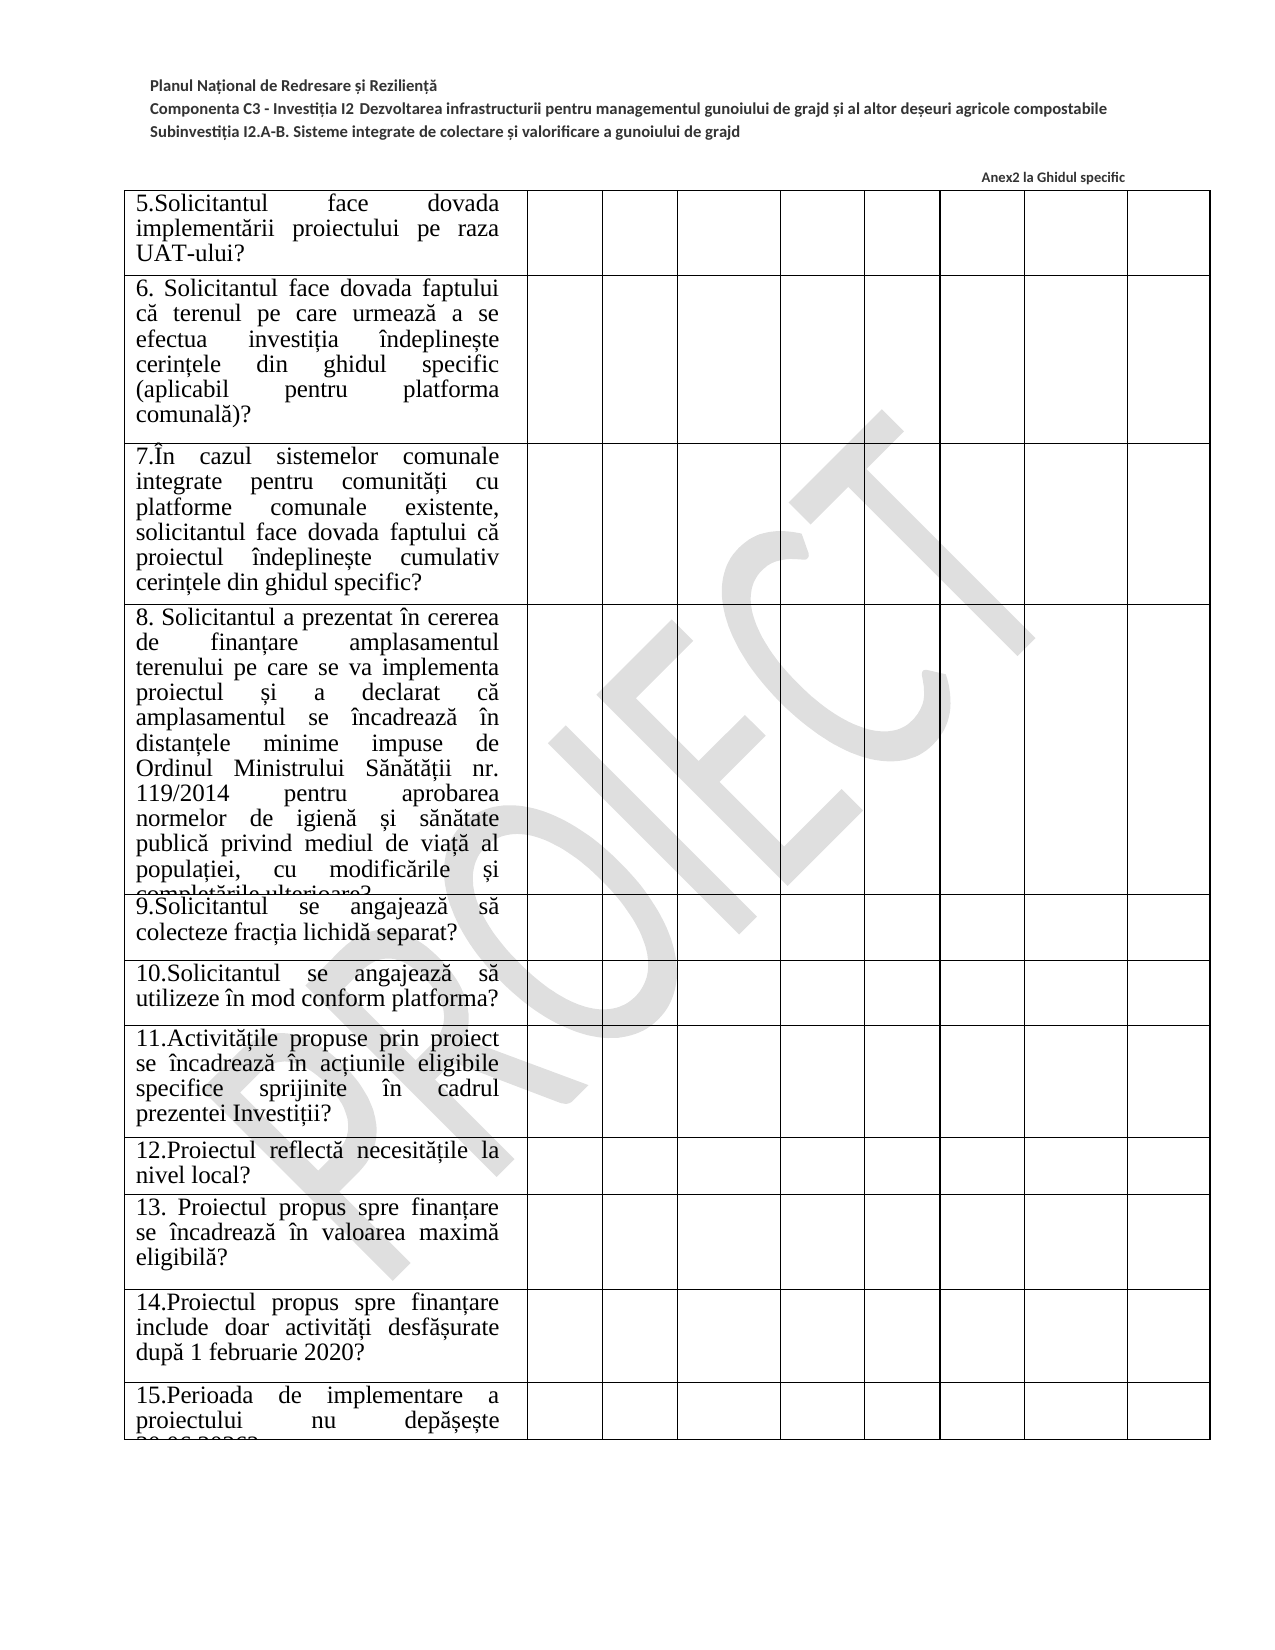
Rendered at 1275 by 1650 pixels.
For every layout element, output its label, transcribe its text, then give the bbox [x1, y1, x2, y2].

table_cell [1025, 444, 1127, 604]
table_cell [678, 605, 780, 893]
table_cell [678, 191, 780, 275]
table_cell [603, 1383, 677, 1439]
table_cell [941, 961, 1024, 1025]
table_cell 6. Solicitantul face dovada faptului că terenul pe care urmează a se efectua investiția îndeplinește cerințele din ghidul specific (aplicabil pentru platforma comunală)? [125, 276, 527, 443]
table_cell [1128, 1290, 1209, 1382]
table_cell [941, 1290, 1024, 1382]
table_cell [865, 191, 939, 275]
table_cell [678, 1290, 780, 1382]
table_cell 5.Solicitantul face dovada implementării proiectului pe raza UAT-ului? [125, 191, 527, 275]
table_cell [865, 605, 939, 893]
table_cell [603, 1026, 677, 1137]
table_cell [1025, 1383, 1127, 1439]
table_cell 13. Proiectul propus spre finanțare se încadrează în valoarea maximă eligibilă? [125, 1195, 527, 1289]
table_cell [1128, 276, 1209, 443]
table_cell [603, 1138, 677, 1194]
table_cell [781, 1195, 864, 1289]
table_cell 10.Solicitantul se angajează să utilizeze în mod conform platforma? [125, 961, 527, 1025]
table_cell [603, 191, 677, 275]
table_cell [781, 1290, 864, 1382]
table_cell [781, 276, 864, 443]
table_cell [865, 961, 939, 1025]
table_cell [1128, 961, 1209, 1025]
table_cell [1025, 1138, 1127, 1194]
table_cell [865, 276, 939, 443]
table_cell [1025, 961, 1127, 1025]
table_cell 11.Activitățile propuse prin proiect se încadrează în acțiunile eligibile specifice sprijinite în cadrul prezentei Investiții? [125, 1026, 527, 1137]
table_cell [865, 444, 939, 604]
table_cell [781, 191, 864, 275]
table_cell [528, 605, 602, 893]
table_cell [941, 1383, 1024, 1439]
table_cell [1128, 1138, 1209, 1194]
table_cell [781, 444, 864, 604]
table_cell [941, 605, 1024, 893]
table_cell [781, 895, 864, 960]
table_cell [528, 895, 602, 960]
table_cell [528, 276, 602, 443]
table_cell 7.În cazul sistemelor comunale integrate pentru comunități cu platforme comunale existente, solicitantul face dovada faptului că proiectul îndeplinește cumulativ cerințele din ghidul specific? [125, 444, 527, 604]
table_cell [528, 1290, 602, 1382]
table_cell [941, 444, 1024, 604]
table_cell [1128, 191, 1209, 275]
table_cell [603, 444, 677, 604]
table_cell [941, 1138, 1024, 1194]
table_cell [1128, 444, 1209, 604]
table_cell [678, 1383, 780, 1439]
table_cell [781, 1138, 864, 1194]
table_cell [781, 1383, 864, 1439]
table_cell [941, 191, 1024, 275]
table_cell 14.Proiectul propus spre finanțare include doar activități desfășurate după 1 februarie 2020? [125, 1290, 527, 1382]
table_cell [1025, 1290, 1127, 1382]
table_cell [603, 895, 677, 960]
table_cell [1025, 276, 1127, 443]
table_cell [781, 1026, 864, 1137]
table_cell [1025, 605, 1127, 893]
table_cell 15.Perioada de implementare a proiectului nu depășește 30.06.2026? [125, 1383, 527, 1439]
table_cell [528, 1026, 602, 1137]
table_cell [865, 1195, 939, 1289]
table_cell [528, 1383, 602, 1439]
table_cell [528, 191, 602, 275]
table_cell [678, 1026, 780, 1137]
table_cell [603, 961, 677, 1025]
table_cell [1025, 1195, 1127, 1289]
table_cell [678, 1138, 780, 1194]
table_cell [1025, 1026, 1127, 1137]
table_cell 9.Solicitantul se angajează să colecteze fracția lichidă separat? [125, 895, 527, 960]
table_cell [865, 895, 939, 960]
table_cell [528, 444, 602, 604]
table_cell [865, 1138, 939, 1194]
table_cell [1128, 1195, 1209, 1289]
table_cell [603, 276, 677, 443]
table_cell [528, 961, 602, 1025]
table_cell [865, 1290, 939, 1382]
table_cell [781, 961, 864, 1025]
table_cell [678, 444, 780, 604]
table_cell [678, 961, 780, 1025]
table_cell [603, 1195, 677, 1289]
table_cell [941, 1195, 1024, 1289]
table_cell [528, 1195, 602, 1289]
table_cell [1128, 1383, 1209, 1439]
table_cell [1025, 191, 1127, 275]
table_cell [941, 895, 1024, 960]
table_cell [1128, 605, 1209, 893]
table_cell [941, 1026, 1024, 1137]
table_cell [865, 1026, 939, 1137]
table_cell [678, 895, 780, 960]
table_cell [678, 1195, 780, 1289]
table_cell [528, 1138, 602, 1194]
table_cell [1128, 1026, 1209, 1137]
table_cell 8. Solicitantul a prezentat în cererea de finanțare amplasamentul terenului pe care se va implementa proiectul și a declarat că amplasamentul se încadrează în distanțele minime impuse de Ordinul Ministrului Sănătății nr. 119/2014 pentru aprobarea normelor de igienă și sănătate publică privind mediul de viață al populației, cu modificările și completările ulterioare? [125, 605, 527, 893]
table_cell [603, 1290, 677, 1382]
table_cell [865, 1383, 939, 1439]
table_cell [781, 605, 864, 893]
table_cell 12.Proiectul reflectă necesitățile la nivel local? [125, 1138, 527, 1194]
table_cell [941, 276, 1024, 443]
table_cell [1025, 895, 1127, 960]
table_cell [603, 605, 677, 893]
table_cell [678, 276, 780, 443]
table_cell [1128, 895, 1209, 960]
